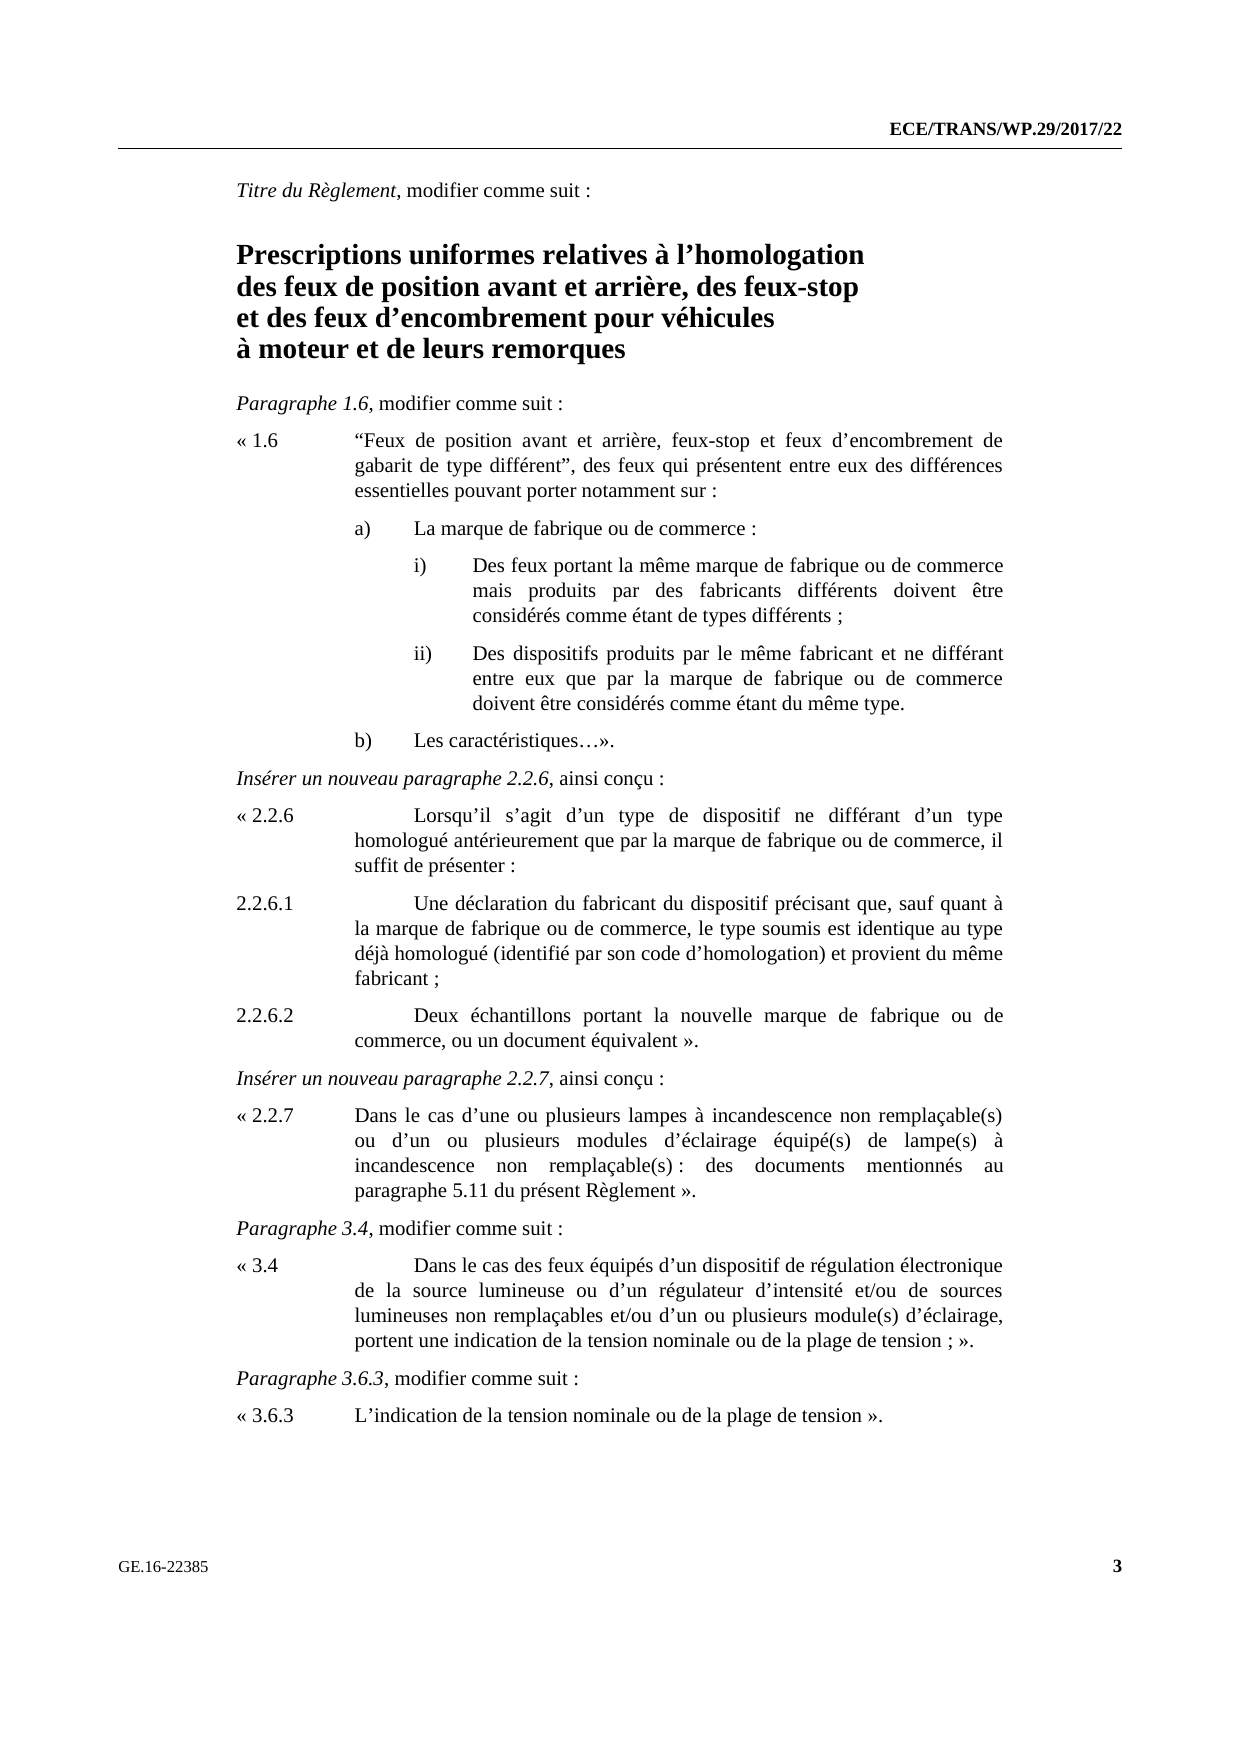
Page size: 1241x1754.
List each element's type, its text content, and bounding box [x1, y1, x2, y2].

text Paragraphe 3.4, modifier comme suit : [236, 1215, 1004, 1240]
text Prescriptions uniformes relatives à l’homologation des feux de position avant et arrière, des feux-stop et des feux d’encombrement pour véhicules à moteur et de leurs remorques [118, 240, 1004, 365]
text b) Les caractéristiques…». [354, 727, 1004, 752]
text 2.2.6.1 Une déclaration du fabricant du dispositif précisant que, sauf quant à la marque de fabrique ou de commerce, le type soumis est identique au type déjà homologué (identifié par son code d’homologation) et provient du même fabricant ; [236, 890, 1004, 990]
text Paragraphe 3.6.3, modifier comme suit : [236, 1365, 1004, 1390]
text Paragraphe 1.6, modifier comme suit : [236, 390, 1004, 415]
text a) La marque de fabrique ou de commerce : [354, 515, 1004, 540]
text « 3.4 Dans le cas des feux équipés d’un dispositif de régulation électronique de la source lumineuse ou d’un régulateur d’intensité et/ou de sources lumineuses non remplaçables et/ou d’un ou plusieurs module(s) d’éclairage, portent une indication de la tension nominale ou de la plage de tension ; ». [236, 1252, 1004, 1352]
text i) Des feux portant la même marque de fabrique ou de commerce mais produits par des fabricants différents doivent être considérés comme étant de types différents ; [413, 552, 1004, 627]
text Insérer un nouveau paragraphe 2.2.6, ainsi conçu : [236, 765, 1004, 790]
text Insérer un nouveau paragraphe 2.2.7, ainsi conçu : [236, 1065, 1004, 1090]
text « 1.6 “Feux de position avant et arrière, feux-stop et feux d’encombrement de gabarit de type différent”, des feux qui présentent entre eux des différences essentielles pouvant porter notamment sur : [236, 427, 1004, 502]
text ii) Des dispositifs produits par le même fabricant et ne différant entre eux que par la marque de fabrique ou de commerce doivent être considérés comme étant du même type. [413, 640, 1004, 715]
text « 3.6.3 L’indication de la tension nominale ou de la plage de tension ». [236, 1402, 1004, 1427]
text « 2.2.6 Lorsqu’il s’agit d’un type de dispositif ne différant d’un type homologué antérieurement que par la marque de fabrique ou de commerce, il suffit de présenter : [236, 802, 1004, 877]
text « 2.2.7 Dans le cas d’une ou plusieurs lampes à incandescence non remplaçable(s) ou d’un ou plusieurs modules d’éclairage équipé(s) de lampe(s) à incandescence non remplaçable(s) : des documents mentionnés au paragraphe 5.11 du présent Règlement ». [236, 1102, 1004, 1202]
text Titre du Règlement, modifier comme suit : [236, 177, 1004, 202]
text 2.2.6.2 Deux échantillons portant la nouvelle marque de fabrique ou de commerce, ou un document équivalent ». [236, 1002, 1004, 1052]
